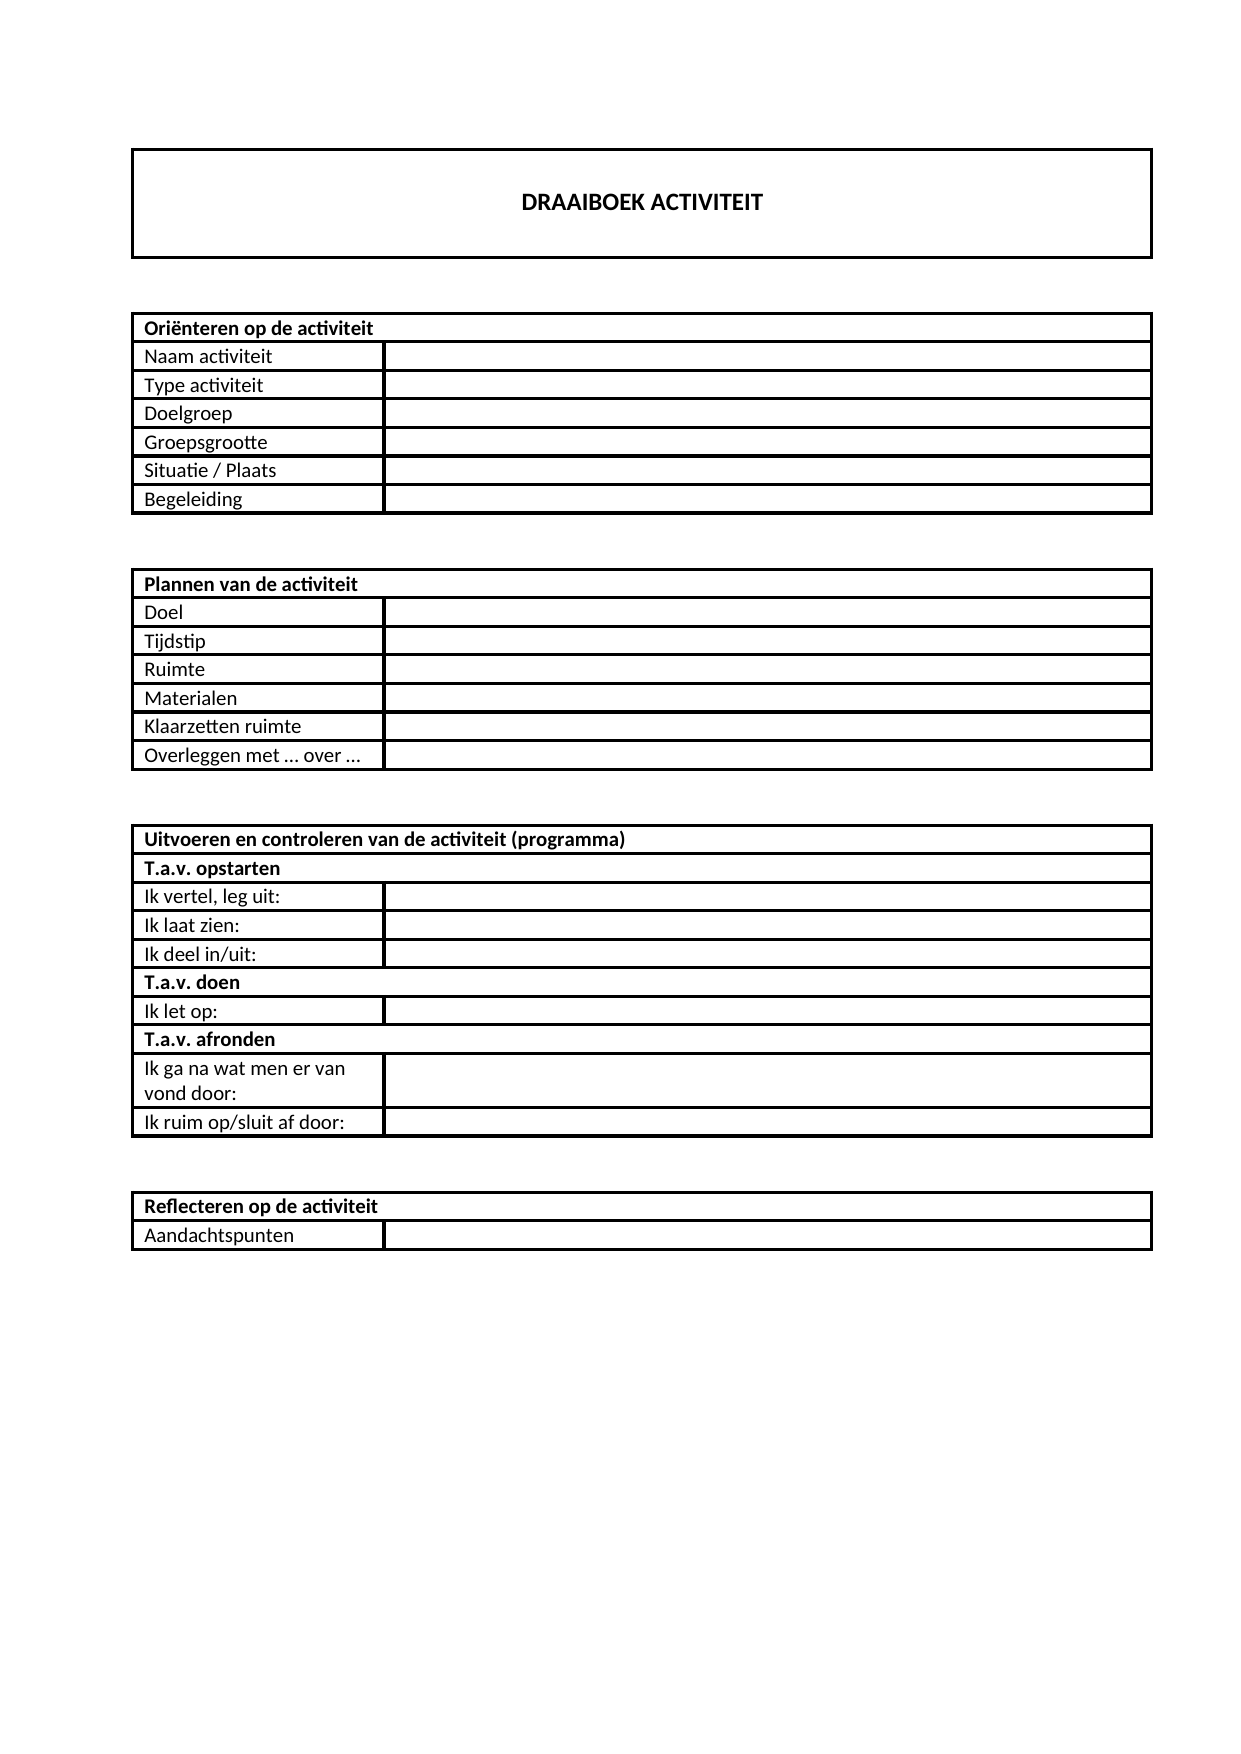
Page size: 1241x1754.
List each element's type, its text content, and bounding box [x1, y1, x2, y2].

table_cell [386, 400, 1150, 426]
table_cell Materialen [134, 685, 382, 710]
table_cell Begeleiding [134, 486, 382, 511]
table_cell Ik laat zien: [134, 912, 382, 938]
table_header Reflecteren op de activiteit [134, 1194, 1150, 1219]
table_header Oriënteren op de activiteit [134, 315, 1150, 340]
table_cell [386, 714, 1150, 739]
table_cell Naam activiteit [134, 343, 382, 369]
table_cell [386, 1055, 1150, 1106]
table_cell Ik vertel, leg uit: [134, 884, 382, 909]
table_cell Overleggen met … over … [134, 742, 382, 767]
table_cell Aandachtspunten [134, 1222, 382, 1248]
table_cell T.a.v. doen [134, 969, 1150, 995]
table_cell Doel [134, 599, 382, 625]
table_cell [386, 912, 1150, 938]
table_header DRAAIBOEK ACTIVITEIT [134, 151, 1150, 256]
table_header Plannen van de activiteit [134, 571, 1150, 596]
table_cell [386, 941, 1150, 966]
table_cell Situatie / Plaats [134, 458, 382, 483]
table_cell T.a.v. opstarten [134, 855, 1150, 881]
table_cell Doelgroep [134, 400, 382, 426]
table_cell [386, 486, 1150, 511]
table_cell T.a.v. afronden [134, 1026, 1150, 1052]
table_cell Klaarzetten ruimte [134, 714, 382, 739]
table_cell Ik ruim op/sluit af door: [134, 1109, 382, 1134]
table_cell [386, 343, 1150, 369]
table_cell [386, 372, 1150, 397]
table_cell [386, 1109, 1150, 1134]
table_cell Ik deel in/uit: [134, 941, 382, 966]
table_cell Groepsgrootte [134, 429, 382, 454]
table_cell [386, 884, 1150, 909]
table_cell [386, 429, 1150, 454]
table_cell [386, 685, 1150, 710]
table_cell Ik ga na wat men er van vond door: [134, 1055, 382, 1106]
table_cell [386, 1222, 1150, 1248]
table_cell Ruimte [134, 656, 382, 682]
table_header Uitvoeren en controleren van de activiteit (programma) [134, 827, 1150, 852]
table_cell [386, 628, 1150, 653]
table_cell Type activiteit [134, 372, 382, 397]
table_cell Ik let op: [134, 998, 382, 1023]
table_cell [386, 599, 1150, 625]
table_cell [386, 458, 1150, 483]
table_cell [386, 656, 1150, 682]
table_cell Tijdstip [134, 628, 382, 653]
table_cell [386, 998, 1150, 1023]
table_cell [386, 742, 1150, 767]
